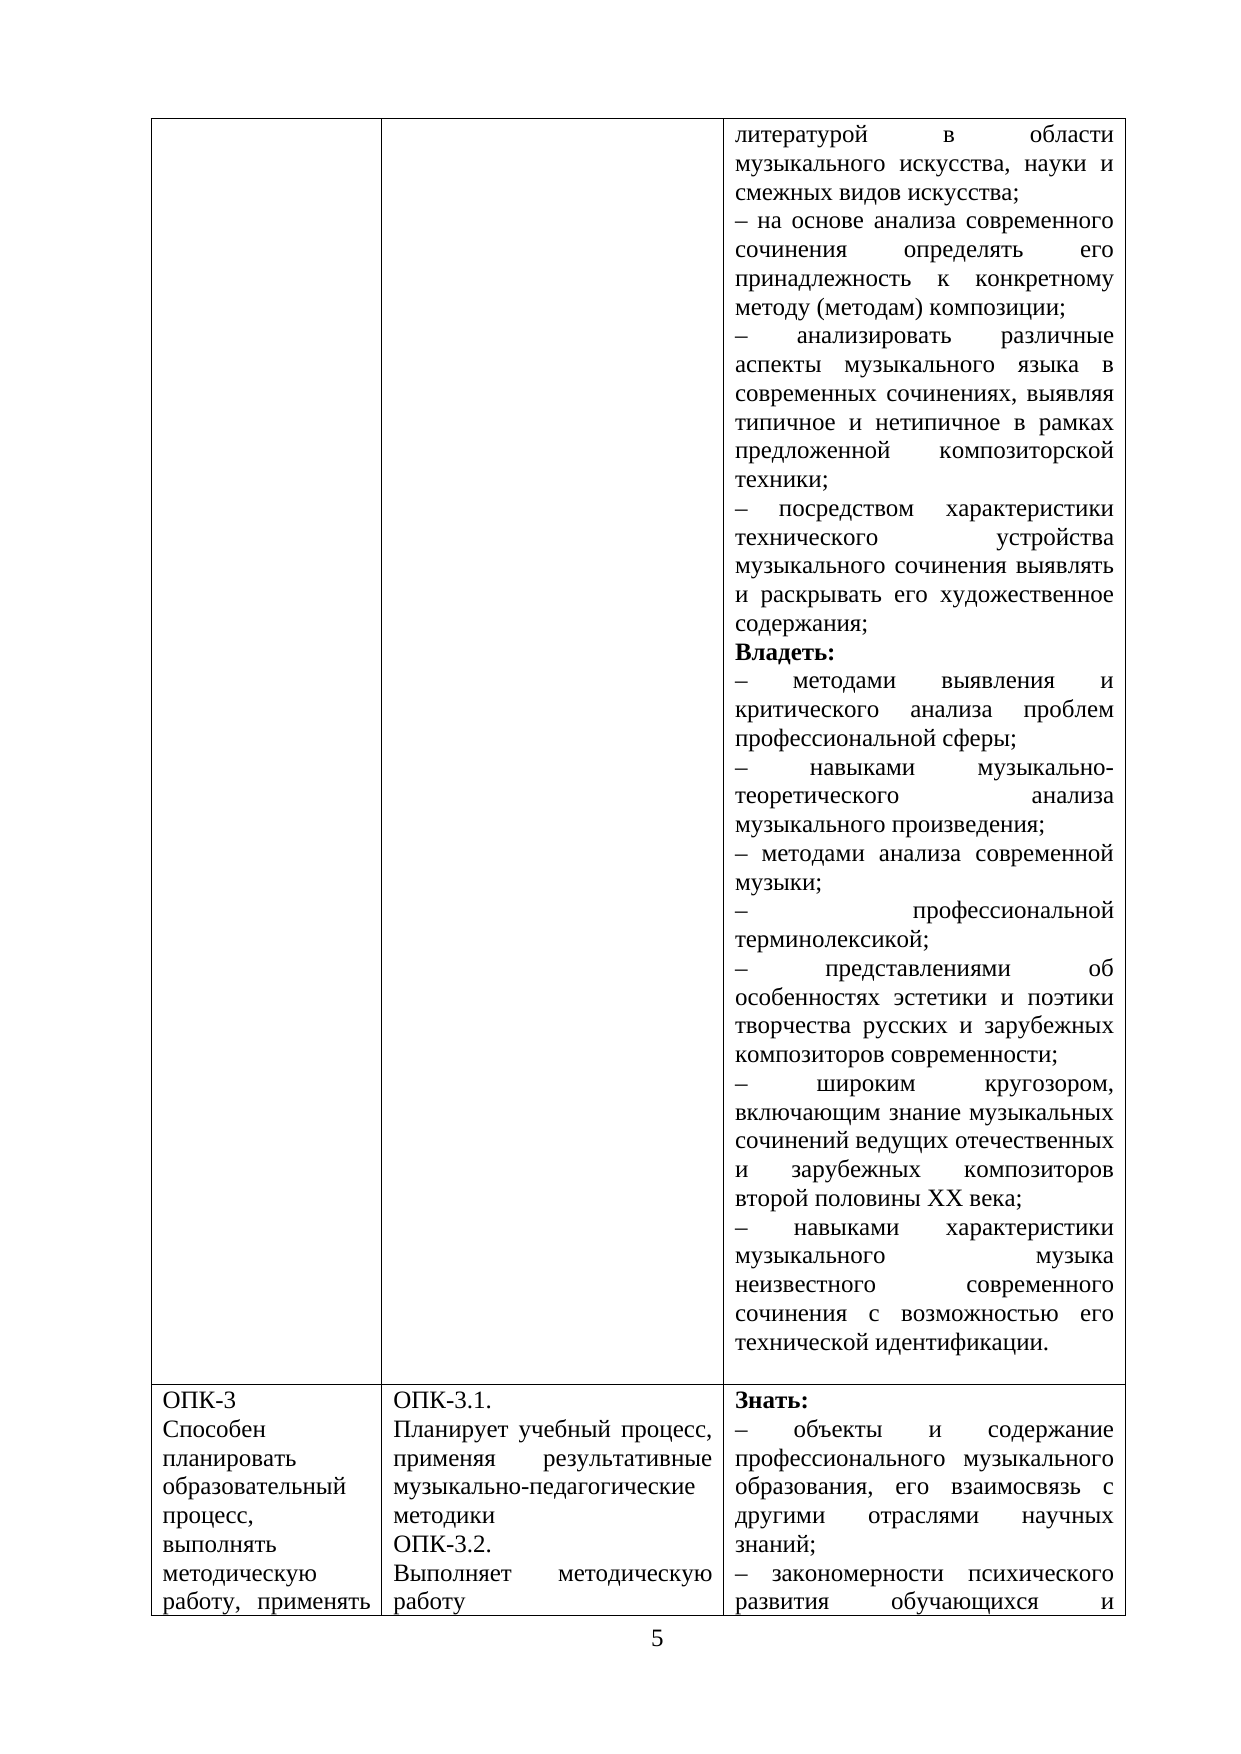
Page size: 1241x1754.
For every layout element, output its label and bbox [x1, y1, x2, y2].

table_cell [724, 119, 1125, 1384]
table_cell [382, 119, 723, 1384]
table_cell [382, 1385, 723, 1615]
table_cell [152, 119, 381, 1384]
table_cell [152, 1385, 381, 1615]
table_cell [724, 1385, 1125, 1615]
